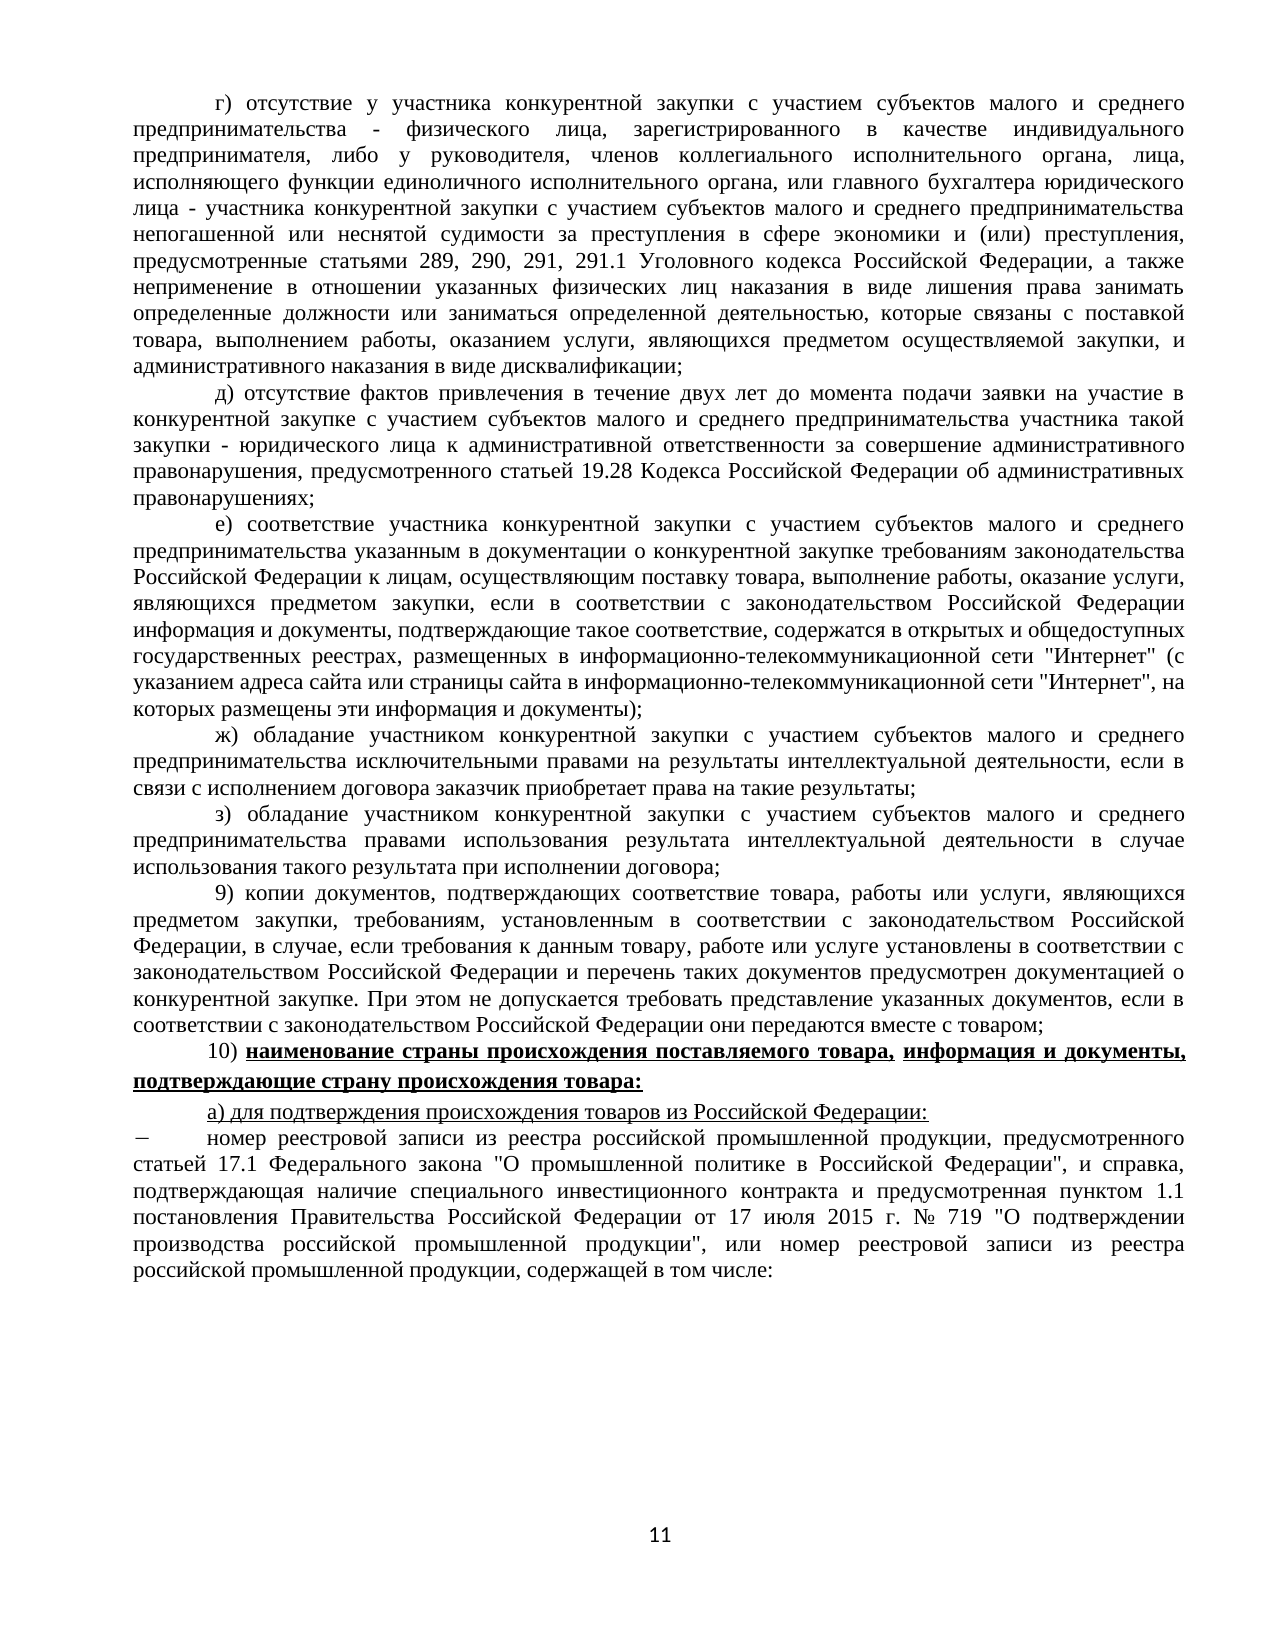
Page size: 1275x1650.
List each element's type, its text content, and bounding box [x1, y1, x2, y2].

text ж) обладание участником конкурентной закупки с участием субъектов малого и среднего предпринимательства исключительными правами на результаты интеллектуальной деятельности, если в связи с исполнением договора заказчик приобретает права на такие результаты; [133, 721, 1186, 800]
text а) для подтверждения происхождения товаров из Российской Федерации: [133, 1098, 1186, 1124]
text 10) наименование страны происхождения поставляемого товара, информация и документы, подтверждающие страну происхождения товара: [133, 1037, 1186, 1094]
text е) соответствие участника конкурентной закупки с участием субъектов малого и среднего предпринимательства указанным в документации о конкурентной закупке требованиям законодательства Российской Федерации к лицам, осуществляющим поставку товара, выполнение работы, оказание услуги, являющихся предметом закупки, если в соответствии с законодательством Российской Федерации информация и документы, подтверждающие такое соответствие, содержатся в открытых и общедоступных государственных реестрах, размещенных в информационно-телекоммуникационной сети "Интернет" (с указанием адреса сайта или страницы сайта в информационно-телекоммуникационной сети "Интернет", на которых размещены эти информация и документы); [133, 510, 1186, 721]
text д) отсутствие фактов привлечения в течение двух лет до момента подачи заявки на участие в конкурентной закупке с участием субъектов малого и среднего предпринимательства участника такой закупки - юридического лица к административной ответственности за совершение административного правонарушения, предусмотренного статьей 19.28 Кодекса Российской Федерации об административных правонарушениях; [133, 378, 1186, 510]
text 9) копии документов, подтверждающих соответствие товара, работы или услуги, являющихся предметом закупки, требованиям, установленным в соответствии с законодательством Российской Федерации, в случае, если требования к данным товару, работе или услуге установлены в соответствии с законодательством Российской Федерации и перечень таких документов предусмотрен документацией о конкурентной закупке. При этом не допускается требовать представление указанных документов, если в соответствии с законодательством Российской Федерации они передаются вместе с товаром; [133, 879, 1186, 1037]
text г) отсутствие у участника конкурентной закупки с участием субъектов малого и среднего предпринимательства - физического лица, зарегистрированного в качестве индивидуального предпринимателя, либо у руководителя, членов коллегиального исполнительного органа, лица, исполняющего функции единоличного исполнительного органа, или главного бухгалтера юридического лица - участника конкурентной закупки с участием субъектов малого и среднего предпринимательства непогашенной или неснятой судимости за преступления в сфере экономики и (или) преступления, предусмотренные статьями 289, 290, 291, 291.1 Уголовного кодекса Российской Федерации, а также неприменение в отношении указанных физических лиц наказания в виде лишения права занимать определенные должности или заниматься определенной деятельностью, которые связаны с поставкой товара, выполнением работы, оказанием услуги, являющихся предметом осуществляемой закупки, и административного наказания в виде дисквалификации; [133, 89, 1186, 378]
text з) обладание участником конкурентной закупки с участием субъектов малого и среднего предпринимательства правами использования результата интеллектуальной деятельности в случае использования такого результата при исполнении договора; [133, 800, 1186, 879]
list номер реестровой записи из реестра российской промышленной продукции, предусмотренного статьей 17.1 Федерального закона "О промышленной политике в Российской Федерации", и справка, подтверждающая наличие специального инвестиционного контракта и предусмотренная пунктом 1.1 постановления Правительства Российской Федерации от 17 июля 2015 г. № 719 "О подтверждении производства российской промышленной продукции", или номер реестровой записи из реестра российской промышленной продукции, содержащей в том числе: [133, 1124, 1186, 1282]
